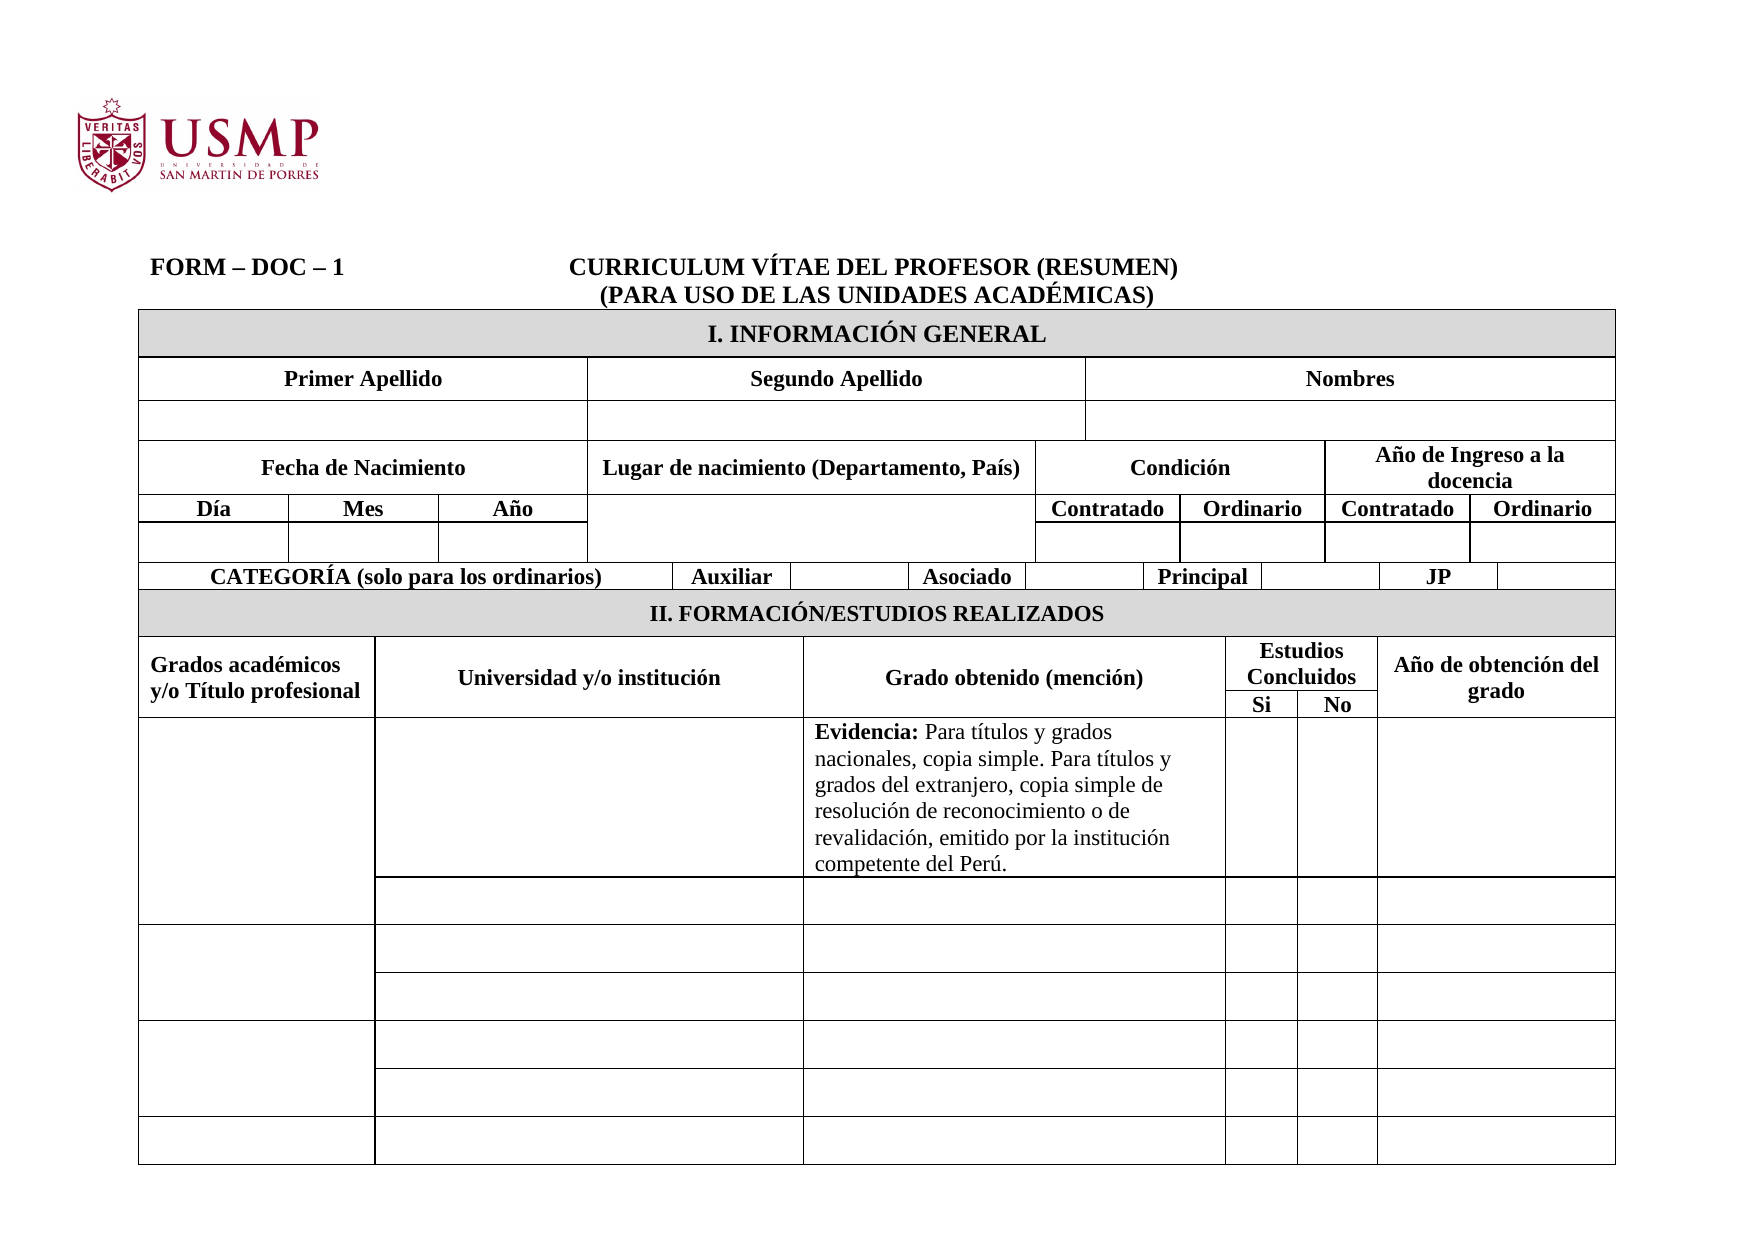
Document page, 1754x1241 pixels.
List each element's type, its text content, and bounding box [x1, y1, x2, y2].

table_cell [376, 1021, 803, 1068]
text FORM – DOC – 1 CURRICULUM VÍTAE DEL PROFESOR (RESUMEN) [75, 252, 1679, 280]
table_cell [791, 563, 908, 589]
table_cell [1226, 1117, 1297, 1164]
table_cell [1226, 1021, 1297, 1068]
table_cell [376, 1069, 803, 1116]
table_cell Fecha de Nacimiento [139, 441, 587, 494]
table_cell [1471, 523, 1615, 562]
table_cell Estudios Concluidos [1226, 637, 1377, 690]
table_cell Condición [1036, 441, 1324, 494]
table_cell [1298, 718, 1377, 876]
table_cell [1298, 925, 1377, 972]
table_cell Universidad y/o institución [376, 637, 803, 717]
text (PARA USO DE LAS UNIDADES ACADÉMICAS) [75, 280, 1679, 309]
table_cell [1226, 878, 1297, 924]
table_cell [804, 878, 1225, 924]
table_cell [439, 523, 587, 562]
table_cell [1226, 925, 1297, 972]
table_cell [1298, 1069, 1377, 1116]
table_cell [588, 401, 1085, 440]
table_cell [1226, 1069, 1297, 1116]
table_cell [376, 973, 803, 1020]
table_cell Contratado [1036, 495, 1179, 521]
table_cell [139, 925, 374, 1020]
table_cell Auxiliar [673, 563, 790, 589]
table_cell Día [139, 495, 288, 521]
table_cell [1326, 523, 1469, 562]
table_cell [1378, 1117, 1615, 1164]
table_cell Año de obtención del grado [1378, 637, 1615, 717]
table_cell [1378, 1069, 1615, 1116]
table_cell Primer Apellido [139, 358, 587, 400]
table_cell [1378, 878, 1615, 924]
table_cell CATEGORÍA (solo para los ordinarios) [139, 563, 672, 589]
table_cell [1226, 973, 1297, 1020]
table_cell No [1298, 691, 1377, 717]
table_cell [139, 523, 288, 562]
table_cell [1378, 973, 1615, 1020]
table_cell Evidencia: Para títulos y grados nacionales, copia simple. Para títulos y grados del extranjero, copia simple de resolución de reconocimiento o de revalidación, emitido por la institución competente del Perú. [804, 718, 1225, 876]
table_cell [139, 1117, 374, 1164]
table_cell [1378, 925, 1615, 972]
table_cell [1298, 973, 1377, 1020]
table_cell [1086, 401, 1615, 440]
table_cell Ordinario [1181, 495, 1324, 521]
table_cell [1298, 1117, 1377, 1164]
table_cell [1026, 563, 1143, 589]
table_cell [1262, 563, 1379, 589]
table_cell [804, 925, 1225, 972]
table_cell [804, 1117, 1225, 1164]
table_cell [1036, 523, 1179, 562]
table_cell [804, 973, 1225, 1020]
table_cell [1378, 718, 1615, 876]
table_cell Mes [289, 495, 438, 521]
table_cell Año [439, 495, 587, 521]
table_cell [376, 718, 803, 876]
table_cell Nombres [1086, 358, 1615, 400]
table_cell [1298, 878, 1377, 924]
table_cell Año de Ingreso a la docencia [1326, 441, 1615, 494]
table_cell JP [1380, 563, 1497, 589]
table_cell [289, 523, 438, 562]
table_cell Asociado [909, 563, 1025, 589]
table_cell [376, 1117, 803, 1164]
table_cell [1181, 523, 1324, 562]
table_header I. INFORMACIÓN GENERAL [139, 310, 1615, 356]
table_cell [139, 718, 374, 924]
table_cell [588, 495, 1035, 562]
table_cell Segundo Apellido [588, 358, 1085, 400]
table_cell [804, 1021, 1225, 1068]
table_cell [139, 401, 587, 440]
table_cell Ordinario [1471, 495, 1615, 521]
table_cell Principal [1144, 563, 1261, 589]
table_cell Grados académicos y/o Título profesional [139, 637, 374, 717]
table_cell Si [1226, 691, 1297, 717]
table_cell II. FORMACIÓN/ESTUDIOS REALIZADOS [139, 590, 1615, 636]
table_cell [376, 878, 803, 924]
table_cell [376, 925, 803, 972]
table_cell Grado obtenido (mención) [804, 637, 1225, 717]
table_cell [1378, 1021, 1615, 1068]
table_cell [139, 1021, 374, 1116]
table_cell Lugar de nacimiento (Departamento, País) [588, 441, 1035, 494]
table_cell Contratado [1326, 495, 1469, 521]
table_cell [804, 1069, 1225, 1116]
table_cell [1226, 718, 1297, 876]
picture [75, 95, 322, 194]
table_cell [1298, 1021, 1377, 1068]
table_cell [1498, 563, 1615, 589]
